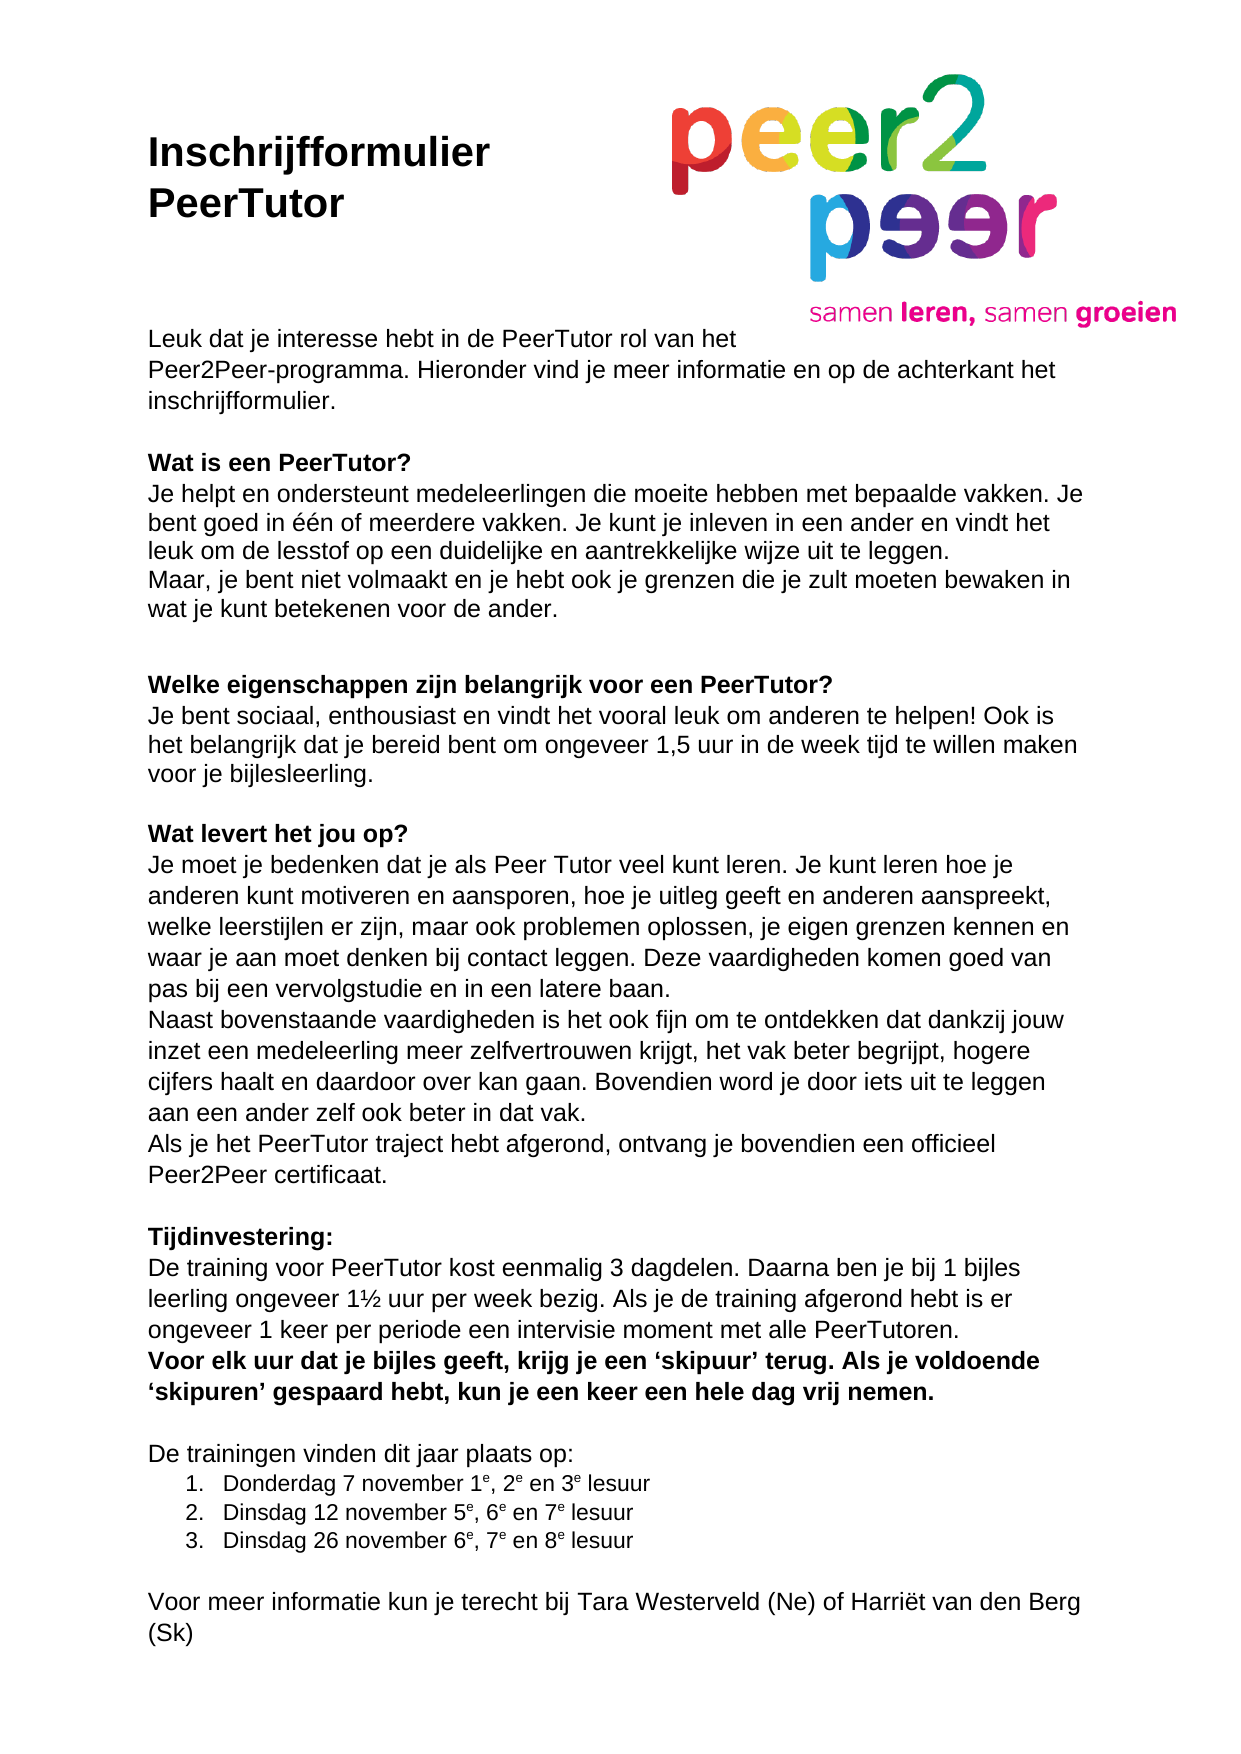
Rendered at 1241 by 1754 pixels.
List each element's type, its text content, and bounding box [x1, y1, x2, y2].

text Als je het PeerTutor traject hebt afgerond, ontvang je bovendien een officieel Peer2Peer certificaat. [148, 1129, 1093, 1189]
text Inschrijfformulier PeerTutor [875, 127, 1093, 227]
text Voor elk uur dat je bijles geeft, krijg je een ‘skipuur’ terug. Als je voldoende ‘skipuren’ gespaard hebt, kun je een keer een hele dag vrij nemen. [148, 1346, 1093, 1406]
text Wat is een PeerTutor? [148, 448, 1093, 476]
text Je bent sociaal, enthousiast en vindt het vooral leuk om anderen te helpen! Ook is het belangrijk dat je bereid bent om ongeveer 1,5 uur in de week tijd te willen maken voor je bijlesleerling. [148, 701, 1093, 787]
text De training voor PeerTutor kost eenmalig 3 dagdelen. Daarna ben je bij 1 bijles leerling ongeveer 1½ uur per week bezig. Als je de training afgerond hebt is er ongeveer 1 keer per periode een intervisie moment met alle PeerTutoren. [148, 1253, 1093, 1344]
picture [663, 66, 1188, 335]
text De trainingen vinden dit jaar plaats op: [148, 1439, 1093, 1468]
text Je moet je bedenken dat je als Peer Tutor veel kunt leren. Je kunt leren hoe je anderen kunt motiveren en aansporen, hoe je uitleg geeft en anderen aanspreekt, welke leerstijlen er zijn, maar ook problemen oplossen, je eigen grenzen kennen en waar je aan moet denken bij contact leggen. Deze vaardigheden komen goed van pas bij een vervolgstudie en in een latere baan. [148, 849, 1093, 1002]
text Welke eigenschappen zijn belangrijk voor een PeerTutor? [148, 670, 1093, 699]
text Voor meer informatie kun je terecht bij Tara Westerveld (Ne) of Harriët van den Berg (Sk) [148, 1587, 1093, 1647]
text Wat levert het jou op? [148, 818, 1093, 847]
list Dinsdag 12 november 5e, 6e en 7e lesuur [185, 1499, 1093, 1525]
list Dinsdag 26 november 6e, 7e en 8e lesuur [185, 1527, 1093, 1554]
text Naast bovenstaande vaardigheden is het ook fijn om te ontdekken dat dankzij jouw inzet een medeleerling meer zelfvertrouwen krijgt, het vak beter begrijpt, hogere cijfers haalt en daardoor over kan gaan. Bovendien word je door iets uit te leggen aan een ander zelf ook beter in dat vak. [148, 1005, 1093, 1127]
text Je helpt en ondersteunt medeleerlingen die moeite hebben met bepaalde vakken. Je bent goed in één of meerdere vakken. Je kunt je inleven in een ander en vindt het leuk om de lesstof op een duidelijke en aantrekkelijke wijze uit te leggen. Maar, je bent niet volmaakt en je hebt ook je grenzen die je zult moeten bewaken in wat je kunt betekenen voor de ander. [148, 479, 1093, 622]
list Donderdag 7 november 1e, 2e en 3e lesuur [185, 1470, 1093, 1497]
text Leuk dat je interesse hebt in de PeerTutor rol van het Peer2Peer-programma. Hieronder vind je meer informatie en op de achterkant het inschrijfformulier. [148, 323, 1093, 414]
text Tijdinvestering: [148, 1222, 1093, 1251]
text Inschrijfformulier PeerTutor [148, 127, 799, 227]
